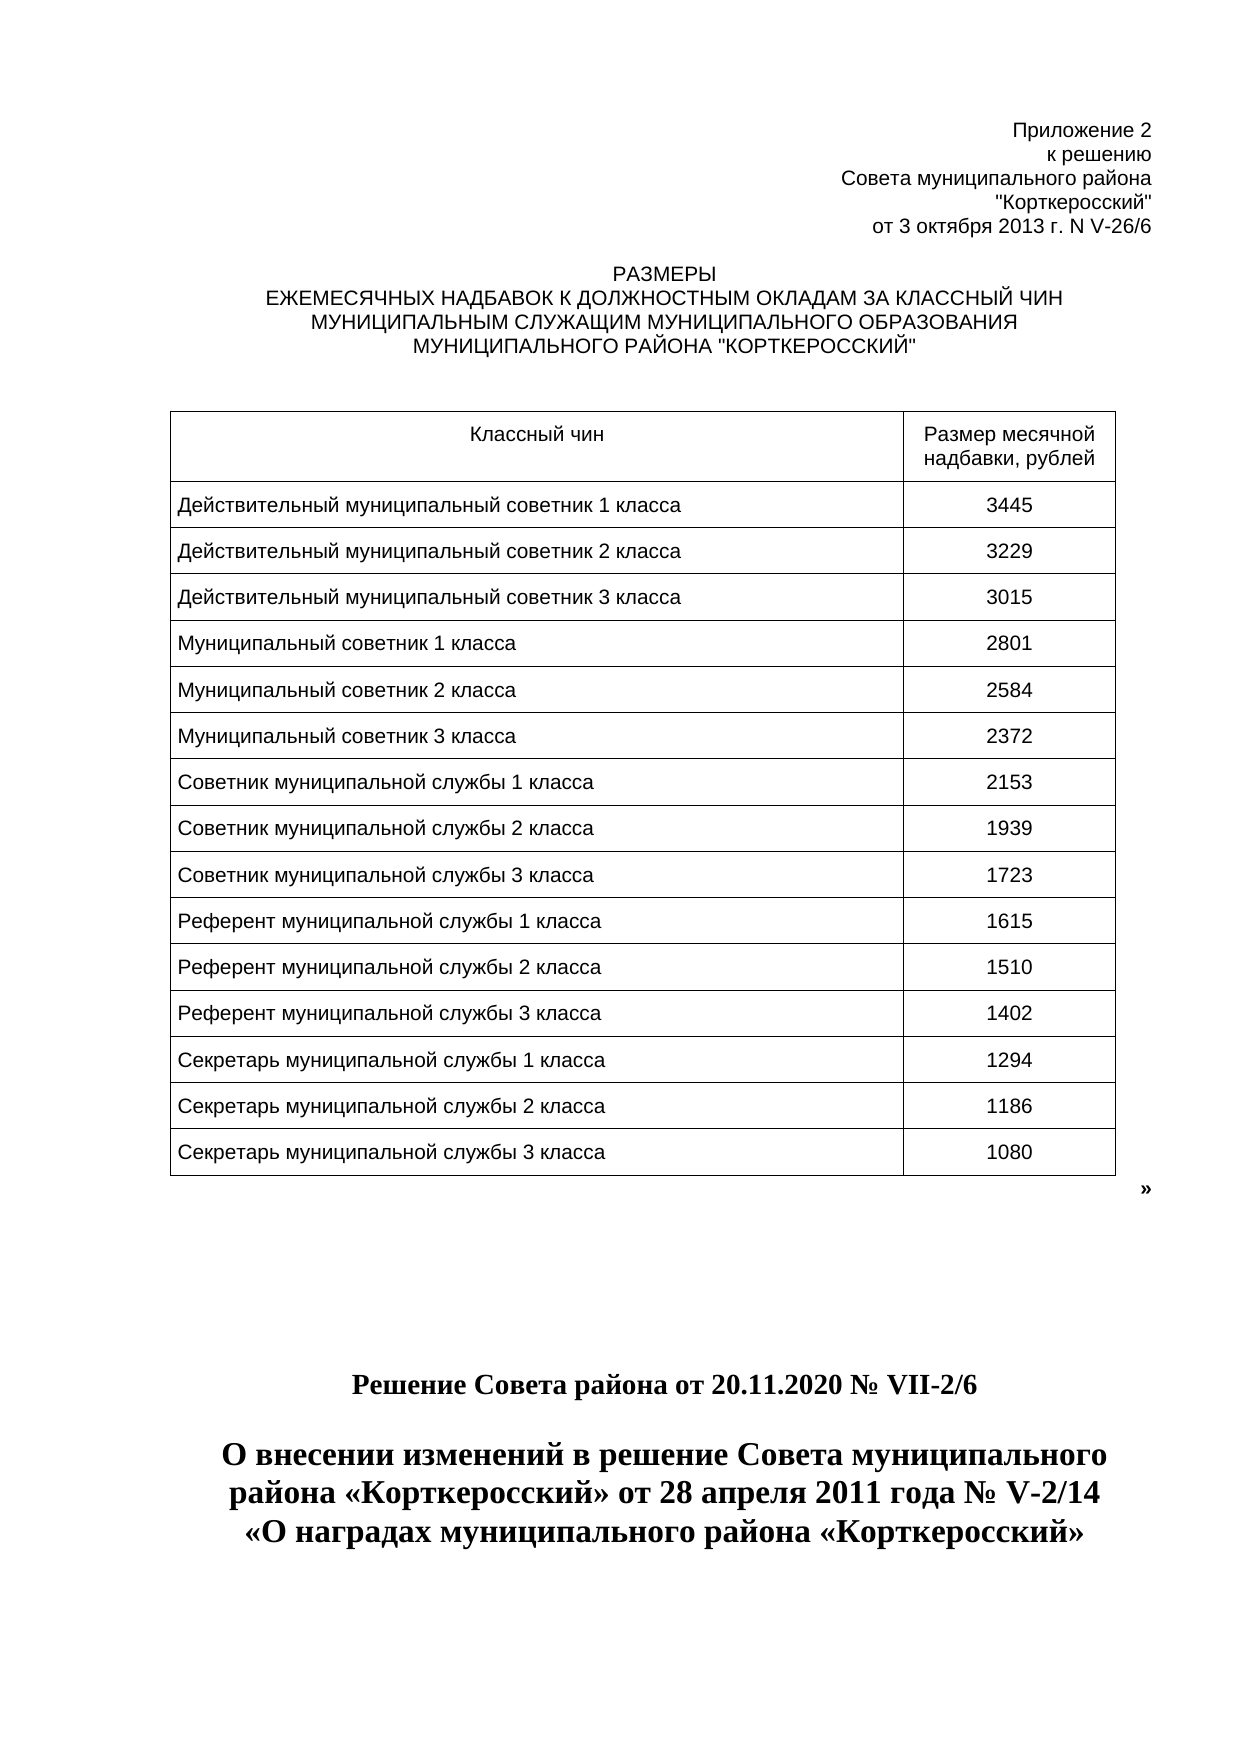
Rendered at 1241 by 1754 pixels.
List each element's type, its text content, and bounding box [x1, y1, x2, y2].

table_cell Секретарь муниципальной службы 3 класса [171, 1129, 903, 1174]
table_cell 1615 [904, 898, 1115, 943]
text Приложение 2 [177, 118, 1152, 142]
table_cell Советник муниципальной службы 1 класса [171, 759, 903, 804]
text Решение Совета района от 20.11.2020 № VII-2/6 [177, 1367, 1152, 1401]
table_cell Действительный муниципальный советник 1 класса [171, 482, 903, 527]
table_header Размер месячной надбавки, рублей [904, 412, 1115, 481]
table_cell 1510 [904, 944, 1115, 989]
table_cell 2372 [904, 713, 1115, 758]
table_cell Действительный муниципальный советник 3 класса [171, 574, 903, 619]
table_cell Действительный муниципальный советник 2 класса [171, 528, 903, 573]
table_cell Советник муниципальной службы 3 класса [171, 852, 903, 897]
table_cell Муниципальный советник 1 класса [171, 621, 903, 666]
table_cell Референт муниципальной службы 2 класса [171, 944, 903, 989]
text МУНИЦИПАЛЬНОГО РАЙОНА "КОРТКЕРОССКИЙ" [177, 334, 1152, 358]
text ЕЖЕМЕСЯЧНЫХ НАДБАВОК К ДОЛЖНОСТНЫМ ОКЛАДАМ ЗА КЛАССНЫЙ ЧИН [177, 286, 1152, 310]
table_cell Референт муниципальной службы 3 класса [171, 991, 903, 1036]
table_cell 1939 [904, 806, 1115, 851]
table_cell 1723 [904, 852, 1115, 897]
table_cell Советник муниципальной службы 2 класса [171, 806, 903, 851]
table_cell 2584 [904, 667, 1115, 712]
text О внесении изменений в решение Совета муниципального района «Корткеросский» от 28 апреля 2011 года № V-2/14 [177, 1434, 1152, 1511]
table_cell 1402 [904, 991, 1115, 1036]
text » [177, 1176, 1152, 1199]
text Совета муниципального района [177, 166, 1152, 190]
table_cell Муниципальный советник 3 класса [171, 713, 903, 758]
table_cell 3445 [904, 482, 1115, 527]
text "Корткеросский" [177, 190, 1152, 214]
text к решению [177, 142, 1152, 166]
table_cell 1080 [904, 1129, 1115, 1174]
table_cell Муниципальный советник 2 класса [171, 667, 903, 712]
table_cell 2153 [904, 759, 1115, 804]
table_cell 3229 [904, 528, 1115, 573]
text МУНИЦИПАЛЬНЫМ СЛУЖАЩИМ МУНИЦИПАЛЬНОГО ОБРАЗОВАНИЯ [177, 310, 1152, 334]
table_cell 3015 [904, 574, 1115, 619]
table_cell Референт муниципальной службы 1 класса [171, 898, 903, 943]
table_cell Секретарь муниципальной службы 2 класса [171, 1083, 903, 1128]
table_cell 1294 [904, 1037, 1115, 1082]
text «О наградах муниципального района «Корткеросский» [177, 1511, 1152, 1549]
table_header Классный чин [171, 412, 903, 481]
table_cell 1186 [904, 1083, 1115, 1128]
table_cell Секретарь муниципальной службы 1 класса [171, 1037, 903, 1082]
text от 3 октября 2013 г. N V-26/6 [177, 214, 1152, 238]
text РАЗМЕРЫ [177, 262, 1152, 286]
table_cell 2801 [904, 621, 1115, 666]
